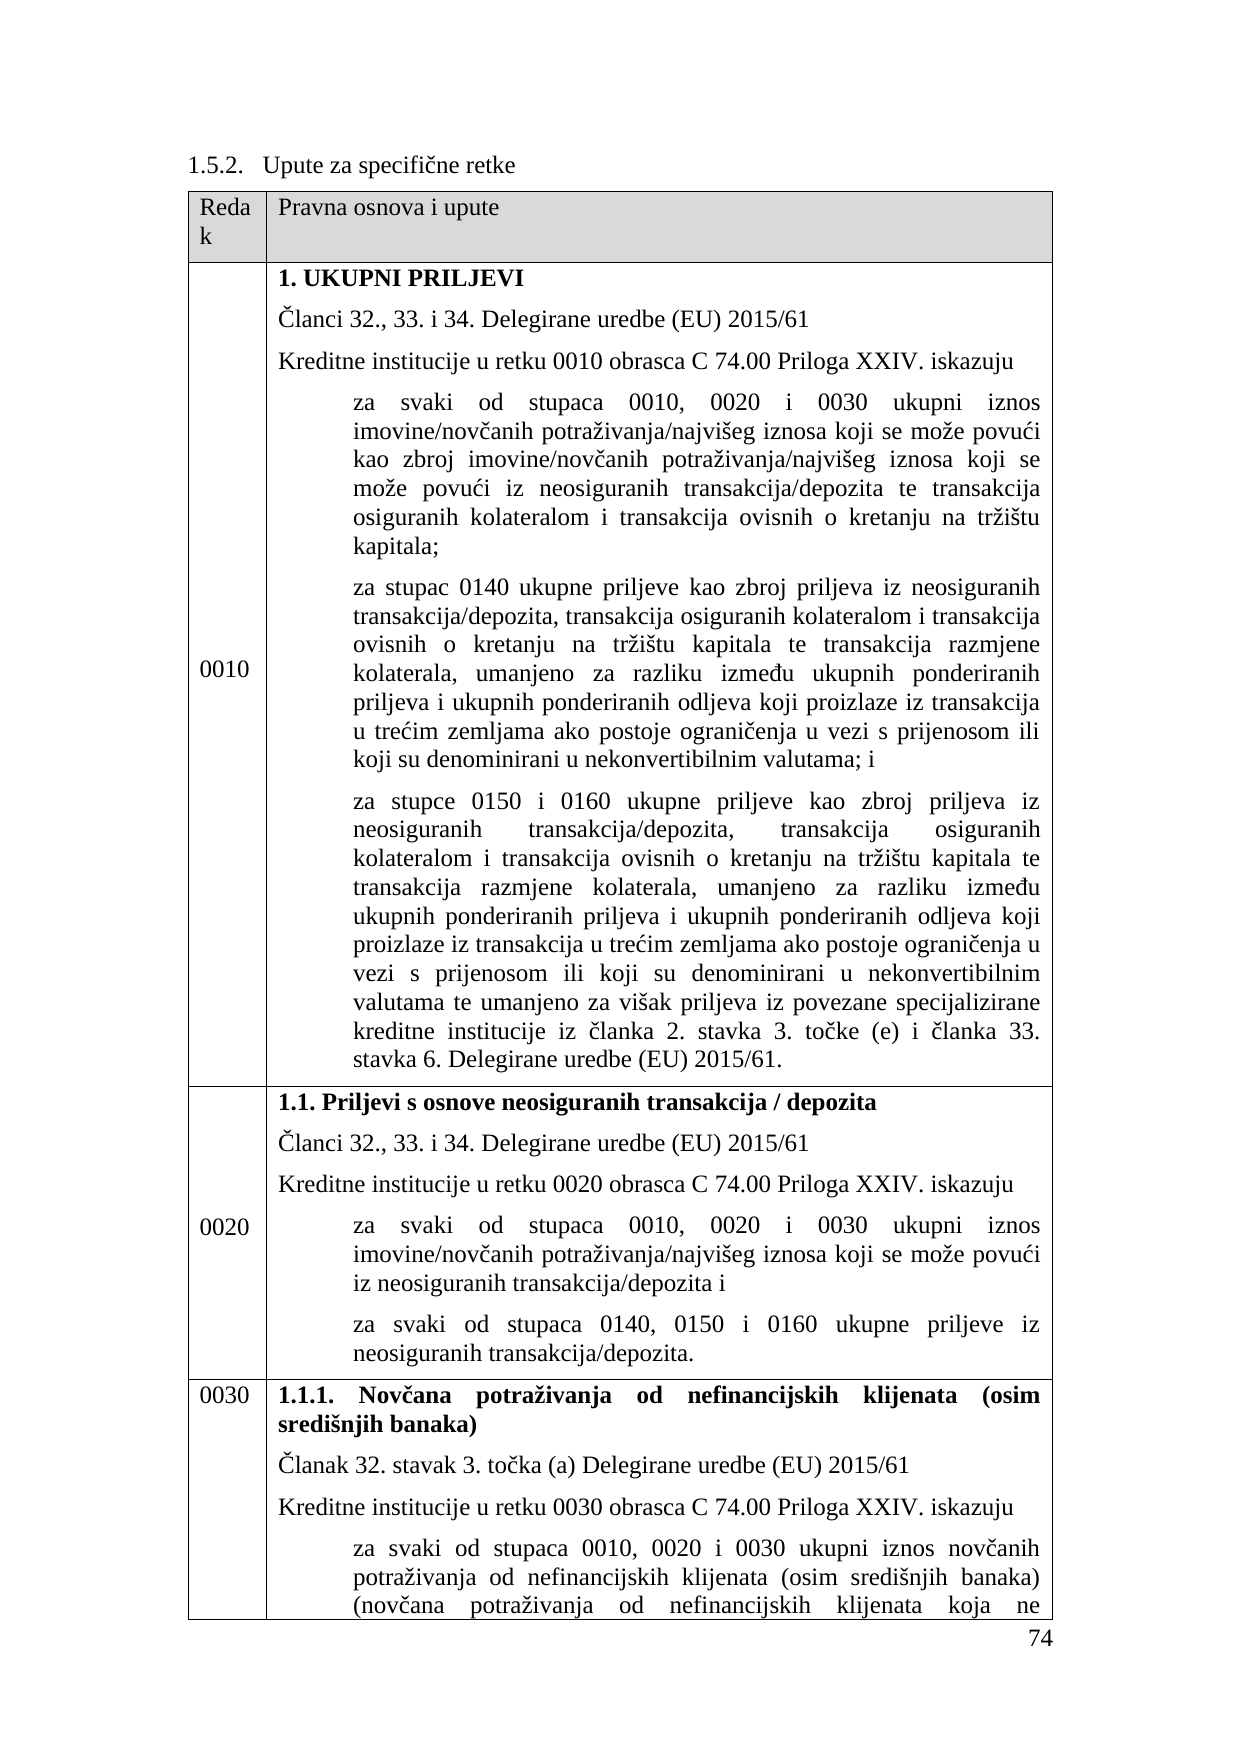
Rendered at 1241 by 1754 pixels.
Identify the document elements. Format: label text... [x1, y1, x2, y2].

table_cell 0010 [189, 263, 266, 1086]
table_header Redak [189, 192, 266, 262]
table_cell 1.1. Priljevi s osnove neosiguranih transakcija / depozita Članci 32., 33. i 34. Delegirane uredbe (EU) 2015/61 Kreditne institucije u retku 0020 obrasca C 74.00 Priloga XXIV. iskazuju  za svaki od stupaca 0010, 0020 i 0030 ukupni iznos imovine/novčanih potraživanja/najvišeg iznosa koji se može povući iz neosiguranih transakcija/depozita i  za svaki od stupaca 0140, 0150 i 0160 ukupne priljeve iz neosiguranih transakcija/depozita. [267, 1087, 1052, 1379]
table_header Pravna osnova i upute [267, 192, 1052, 262]
table_cell 1. UKUPNI PRILJEVI Članci 32., 33. i 34. Delegirane uredbe (EU) 2015/61 Kreditne institucije u retku 0010 obrasca C 74.00 Priloga XXIV. iskazuju  za svaki od stupaca 0010, 0020 i 0030 ukupni iznos imovine/novčanih potraživanja/najvišeg iznosa koji se može povući kao zbroj imovine/novčanih potraživanja/najvišeg iznosa koji se može povući iz neosiguranih transakcija/depozita te transakcija osiguranih kolateralom i transakcija ovisnih o kretanju na tržištu kapitala;  za stupac 0140 ukupne priljeve kao zbroj priljeva iz neosiguranih transakcija/depozita, transakcija osiguranih kolateralom i transakcija ovisnih o kretanju na tržištu kapitala te transakcija razmjene kolaterala, umanjeno za razliku između ukupnih ponderiranih priljeva i ukupnih ponderiranih odljeva koji proizlaze iz transakcija u trećim zemljama ako postoje ograničenja u vezi s prijenosom ili koji su denominirani u nekonvertibilnim valutama; i  za stupce 0150 i 0160 ukupne priljeve kao zbroj priljeva iz neosiguranih transakcija/depozita, transakcija osiguranih kolateralom i transakcija ovisnih o kretanju na tržištu kapitala te transakcija razmjene kolaterala, umanjeno za razliku između ukupnih ponderiranih priljeva i ukupnih ponderiranih odljeva koji proizlaze iz transakcija u trećim zemljama ako postoje ograničenja u vezi s prijenosom ili koji su denominirani u nekonvertibilnim valutama te umanjeno za višak priljeva iz povezane specijalizirane kreditne institucije iz članka 2. stavka 3. točke (e) i članka 33. stavka 6. Delegirane uredbe (EU) 2015/61. [267, 263, 1052, 1086]
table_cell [267, 1380, 1052, 1619]
text 1.5.2. Upute za specifične retke [187, 150, 1053, 179]
table_cell 0030 [189, 1380, 266, 1619]
table_cell 0020 [189, 1087, 266, 1379]
